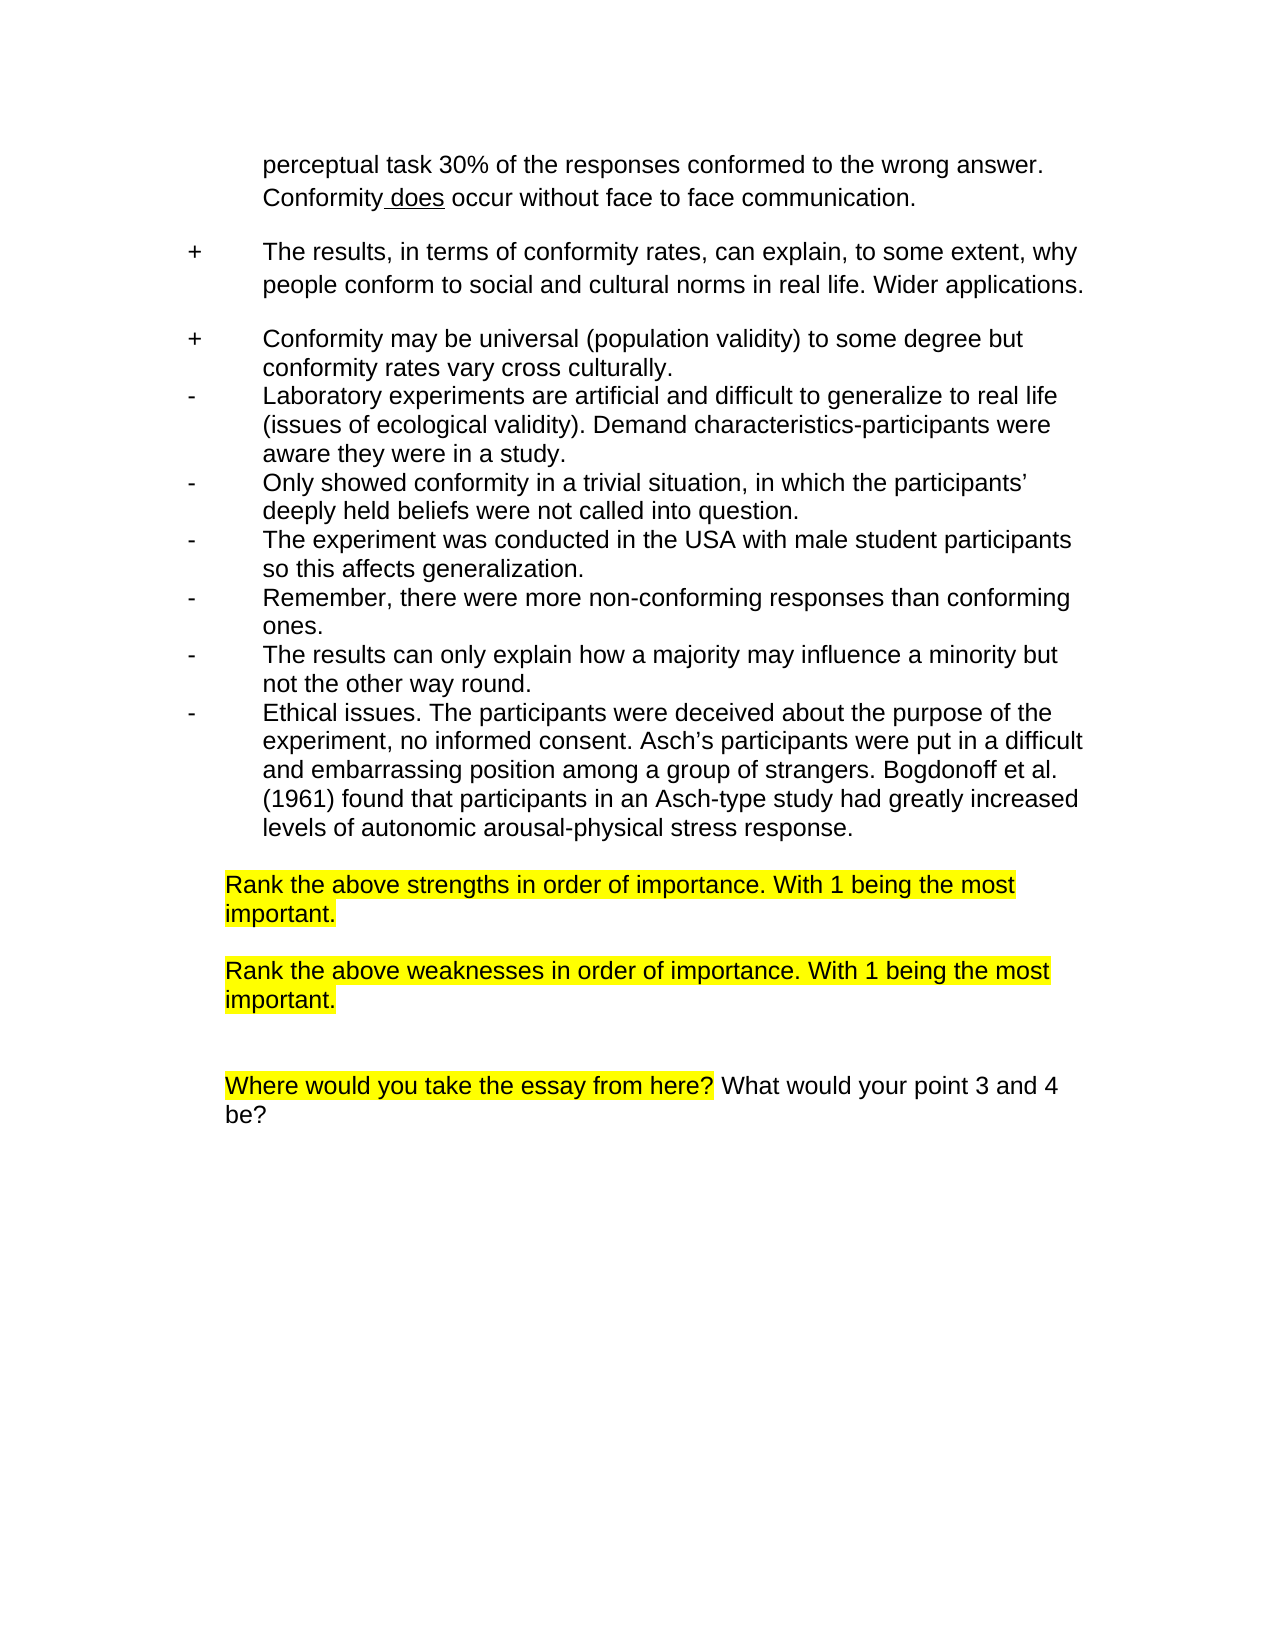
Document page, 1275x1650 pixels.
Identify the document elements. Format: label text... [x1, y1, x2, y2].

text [225, 150, 1087, 212]
text Rank the above weaknesses in order of importance. With 1 being the most important. [336, 956, 1087, 1014]
text + Conformity may be universal (population validity) to some degree but conformity rates vary cross culturally. [187, 324, 1087, 381]
text Where would you take the essay from here? What would your point 3 and 4 be? [225, 1071, 1087, 1129]
text - Ethical issues. The participants were deceived about the purpose of the experiment, no informed consent. Asch’s participants were put in a difficult and embarrassing position among a group of strangers. Bogdonoff et al. (1961) found that participants in an Asch-type study had greatly increased levels of autonomic arousal-physical stress response. [187, 697, 1087, 841]
text Rank the above strengths in order of importance. With 1 being the most important. [336, 870, 1087, 927]
text + The results, in terms of conformity rates, can explain, to some extent, why people conform to social and cultural norms in real life. Wider applications. [187, 237, 1087, 299]
text - Only showed conformity in a trivial situation, in which the participants’ deeply held beliefs were not called into question. [187, 467, 1087, 525]
text - Laboratory experiments are artificial and difficult to generalize to real life (issues of ecological validity). Demand characteristics-participants were aware they were in a study. [187, 381, 1087, 467]
text - The experiment was conducted in the USA with male student participants so this affects generalization. [187, 525, 1087, 582]
text - Remember, there were more non-conforming responses than conforming ones. [187, 582, 1087, 640]
text - The results can only explain how a majority may influence a minority but not the other way round. [187, 640, 1087, 697]
